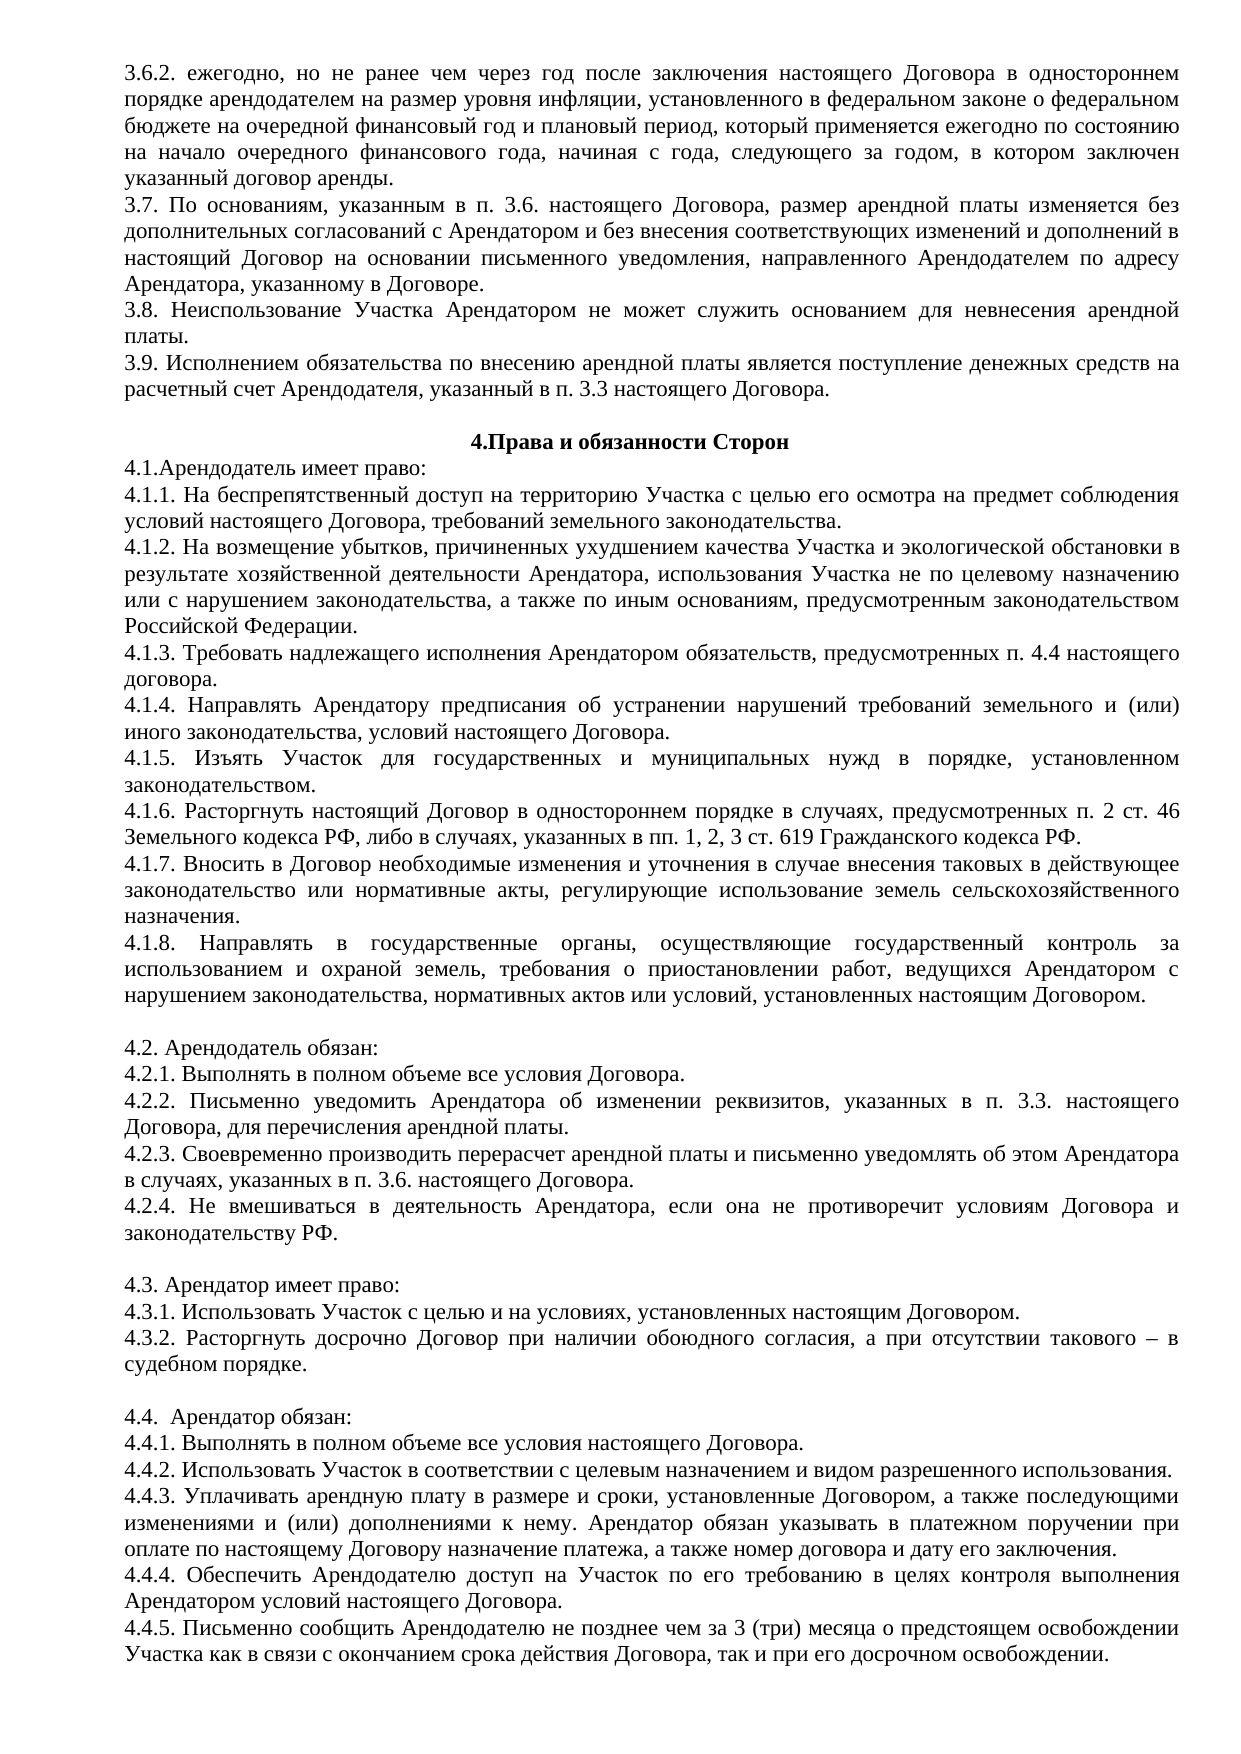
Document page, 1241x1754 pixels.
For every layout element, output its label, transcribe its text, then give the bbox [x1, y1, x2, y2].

text 3.8. Неиспользование Участка Арендатором не может служить основанием для невнесения арендной платы. [124, 296, 1181, 349]
text 4.2. Арендодатель обязан: [124, 1034, 1181, 1061]
text 4.4.2. Использовать Участок в соответствии с целевым назначением и видом разрешенного использования. [124, 1456, 1181, 1482]
text 4.2.1. Выполнять в полном объеме все условия Договора. [124, 1061, 1181, 1087]
text 4.1.Арендодатель имеет право: [124, 454, 1181, 481]
text 4.2.2. Письменно уведомить Арендатора об изменении реквизитов, указанных в п. 3.3. настоящего Договора, для перечисления арендной платы. [124, 1087, 1181, 1139]
text 3.7. По основаниям, указанным в п. 3.6. настоящего Договора, размер арендной платы изменяется без дополнительных согласований с Арендатором и без внесения соответствующих изменений и дополнений в настоящий Договор на основании письменного уведомления, направленного Арендодателем по адресу Арендатора, указанному в Договоре. [124, 191, 1181, 296]
text 4.4.1. Выполнять в полном объеме все условия настоящего Договора. [124, 1429, 1181, 1456]
text 4.1.8. Направлять в государственные органы, осуществляющие государственный контроль за использованием и охраной земель, требования о приостановлении работ, ведущихся Арендатором с нарушением законодательства, нормативных актов или условий, установленных настоящим Договором. [124, 929, 1181, 1008]
text 3.9. Исполнением обязательства по внесению арендной платы является поступление денежных средств на расчетный счет Арендодателя, указанный в п. 3.3 настоящего Договора. [124, 349, 1181, 402]
text 4.1.4. Направлять Арендатору предписания об устранении нарушений требований земельного и (или) иного законодательства, условий настоящего Договора. [124, 692, 1181, 744]
text 4.1.6. Расторгнуть настоящий Договор в одностороннем порядке в случаях, предусмотренных п. 2 ст. 46 Земельного кодекса РФ, либо в случаях, указанных в пп. 1, 2, 3 ст. 619 Гражданского кодекса РФ. [124, 797, 1181, 850]
text 4.3. Арендатор имеет право: [124, 1271, 1181, 1298]
text 4.1.7. Вносить в Договор необходимые изменения и уточнения в случае внесения таковых в действующее законодательство или нормативные акты, регулирующие использование земель сельскохозяйственного назначения. [124, 850, 1181, 929]
text 4.1.1. На беспрепятственный доступ на территорию Участка с целью его осмотра на предмет соблюдения условий настоящего Договора, требований земельного законодательства. [124, 481, 1181, 533]
text 4.2.3. Своевременно производить перерасчет арендной платы и письменно уведомлять об этом Арендатора в случаях, указанных в п. 3.6. настоящего Договора. [124, 1139, 1181, 1192]
text 4.4.5. Письменно сообщить Арендодателю не позднее чем за 3 (три) месяца о предстоящем освобождении Участка как в связи с окончанием срока действия Договора, так и при его досрочном освобождении. [124, 1614, 1181, 1667]
text 4.3.2. Расторгнуть досрочно Договор при наличии обоюдного согласия, а при отсутствии такового – в судебном порядке. [124, 1324, 1181, 1377]
text 4.3.1. Использовать Участок с целью и на условиях, установленных настоящим Договором. [124, 1298, 1181, 1324]
text 4.1.2. На возмещение убытков, причиненных ухудшением качества Участка и экологической обстановки в результате хозяйственной деятельности Арендатора, использования Участка не по целевому назначению или с нарушением законодательства, а также по иным основаниям, предусмотренным законодательством Российской Федерации. [124, 533, 1181, 639]
text 3.6.2. ежегодно, но не ранее чем через год после заключения настоящего Договора в одностороннем порядке арендодателем на размер уровня инфляции, установленного в федеральном законе о федеральном бюджете на очередной финансовый год и плановый период, который применяется ежегодно по состоянию на начало очередного финансового года, начиная с года, следующего за годом, в котором заключен указанный договор аренды. [124, 59, 1181, 191]
text 4.4. Арендатор обязан: [124, 1403, 1181, 1429]
text 4.4.4. Обеспечить Арендодателю доступ на Участок по его требованию в целях контроля выполнения Арендатором условий настоящего Договора. [124, 1561, 1181, 1614]
text 4.4.3. Уплачивать арендную плату в размере и сроки, установленные Договором, а также последующими изменениями и (или) дополнениями к нему. Арендатор обязан указывать в платежном поручении при оплате по настоящему Договору назначение платежа, а также номер договора и дату его заключения. [124, 1482, 1181, 1561]
text 4.1.5. Изъять Участок для государственных и муниципальных нужд в порядке, установленном законодательством. [124, 744, 1181, 797]
text 4.1.3. Требовать надлежащего исполнения Арендатором обязательств, предусмотренных п. 4.4 настоящего договора. [124, 639, 1181, 692]
text 4.Права и обязанности Сторон [124, 428, 1181, 454]
text 4.2.4. Не вмешиваться в деятельность Арендатора, если она не противоречит условиям Договора и законодательству РФ. [124, 1192, 1181, 1245]
